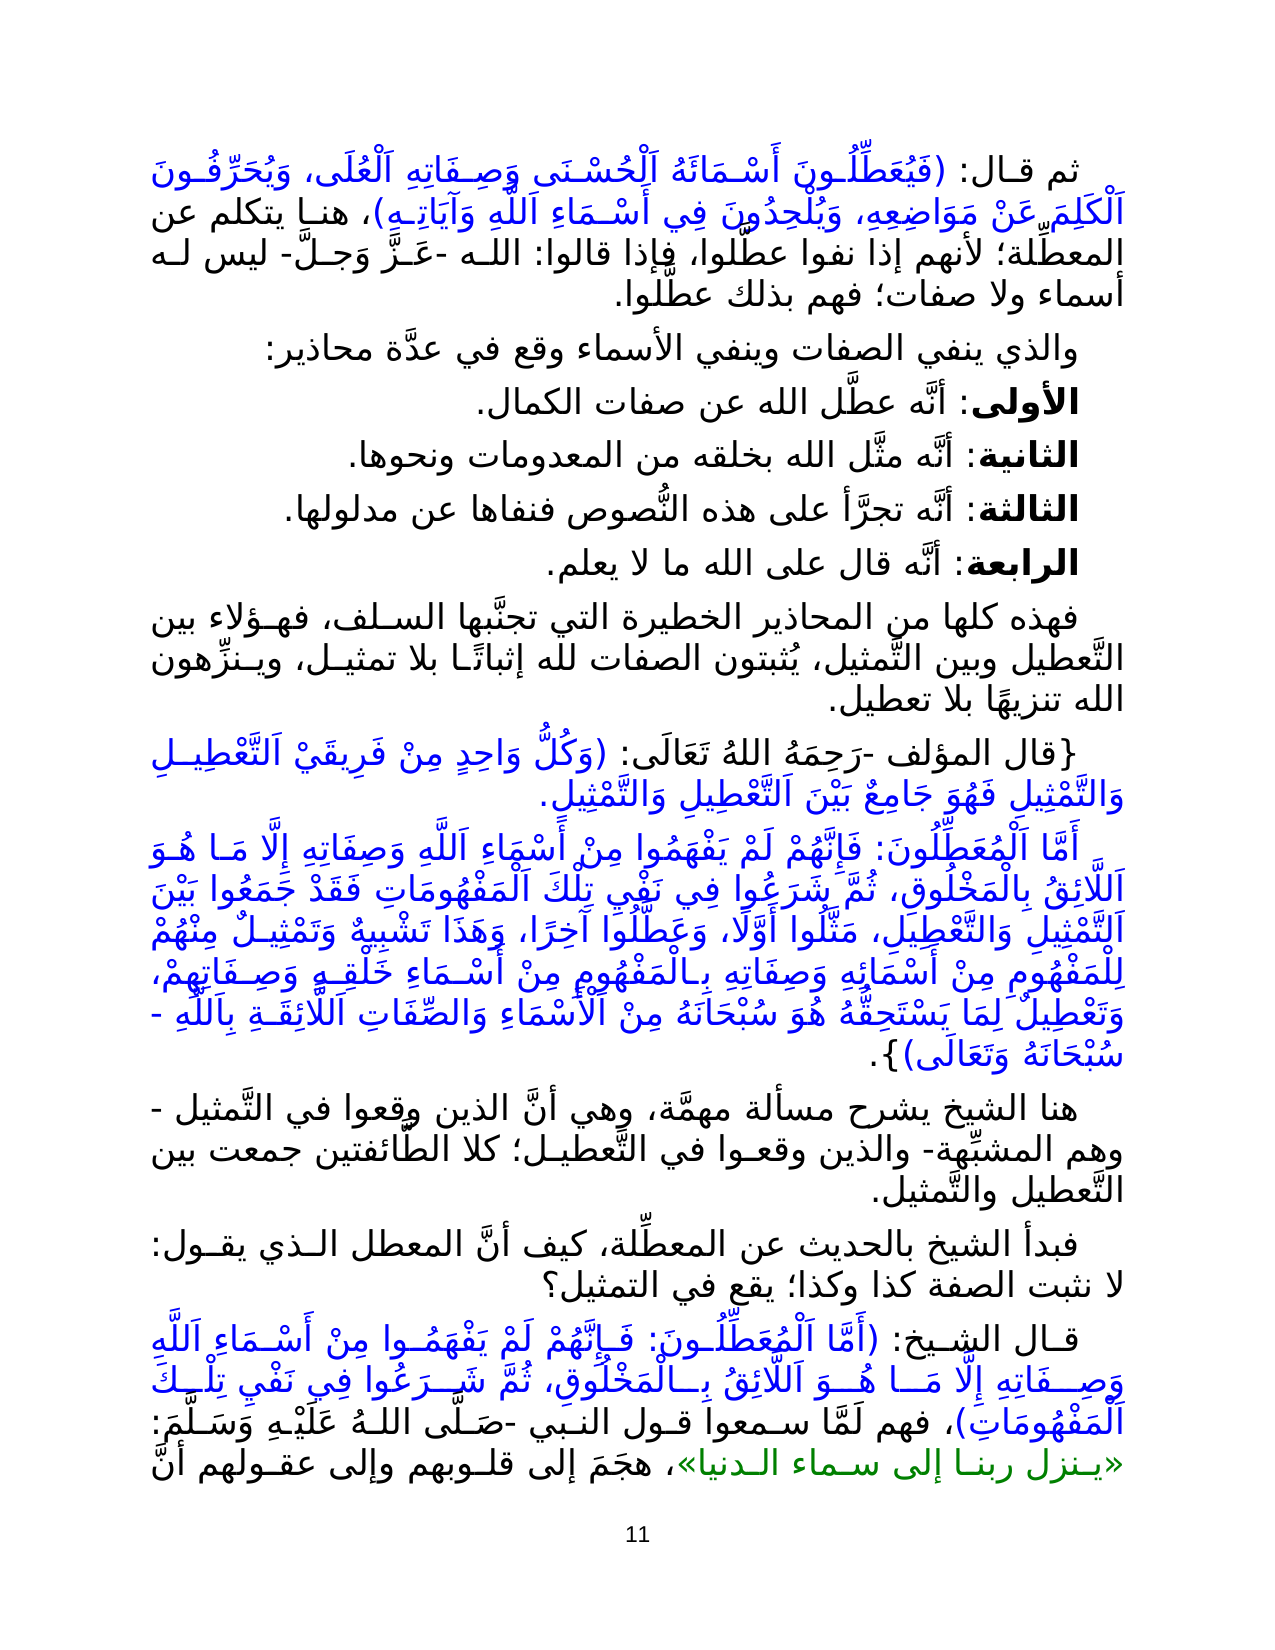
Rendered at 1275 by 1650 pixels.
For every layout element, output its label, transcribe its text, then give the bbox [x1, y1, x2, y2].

text فهذه كلها من المحاذير الخطيرة التي تجنَّبها السلف، فهؤلاء بين التَّعطيل وبين التَّمثيل، يُثبتون الصفات لله إثباتًا بلا تمثيل، وينزِّهون الله تنزيهًا بلا تعطيل. [150, 596, 1125, 720]
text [150, 1319, 1125, 1484]
text {قال المؤلف -رَحِمَهُ اللهُ تَعَالَى: (وَكُلُّ وَاحِدٍ مِنْ فَرِيقَيْ اَلتَّعْطِيلِ وَالتَّمْثِيلِ فَهُوَ جَامِعٌ بَيْنَ اَلتَّعْطِيلِ وَالتَّمْثِيلِ. [150, 732, 1125, 815]
text هنا الشيخ يشرح مسألة مهمَّة، وهي أنَّ الذين وقعوا في التَّمثيل -وهم المشبِّهة- والذين وقعوا في التَّعطيل؛ كلا الطَّائفتين جمعت بين التَّعطيل والتَّمثيل. [150, 1087, 1125, 1211]
text ثم قال: (فَيُعَطِّلُونَ أَسْمَائَهُ اَلْحُسْنَى وَصِفَاتِهِ اَلْعُلَى، وَيُحَرِّفُونَ اَلْكَلِمَ عَنْ مَوَاضِعِهِ، وَيُلْحِدُونَ فِي أَسْمَاءِ اَللَّهِ وَآيَاتِهِ)، هنا يتكلم عن المعطِّلة؛ لأنهم إذا نفوا عطَّلوا، فإذا قالوا: الله -عَزَّ وَجلَّ- ليس له أسماء ولا صفات؛ فهم بذلك عطَّلوا. [150, 150, 1125, 315]
text الثانية: أنَّه مثَّل الله بخلقه من المعدومات ونحوها. [150, 435, 1125, 476]
text أَمَّا اَلْمُعَطِّلُونَ: فَإِنَّهُمْ لَمْ يَفْهَمُوا مِنْ أَسْمَاءِ اَللَّهِ وَصِفَاتِهِ إِلَّا مَا هُوَ اَللَّائِقُ بِالْمَخْلُوقِ، ثُمَّ شَرَعُوا فِي نَفْيِ تِلْكَ اَلْمَفْهُومَاتِ فَقَدْ جَمَعُوا بَيْنَ اَلتَّمْثِيلِ وَالتَّعْطِيلِ، مَثَّلُوا أَوَّلًا، وَعَطَّلُوا آخِرًا، وَهَذَا تَشْبِيهٌ وَتَمْثِيلٌ مِنْهُمْ لِلْمَفْهُومِ مِنْ أَسْمَائِهِ وَصِفَاتِهِ بِالْمَفْهُومِ مِنْ أَسْمَاءِ خَلْقِهِ وَصِفَاتِهِمْ، وَتَعْطِيلٌ لِمَا يَسْتَحِقُّهُ هُوَ سُبْحَانَهُ مِنْ اَلْأَسْمَاءِ وَالصِّفَاتِ اَللَّائِقَةِ بِاَللَّهِ -سُبْحَانَهُ وَتَعَالَى)}. [150, 827, 1125, 1075]
text الثالثة: أنَّه تجرَّأ على هذه النُّصوص فنفاها عن مدلولها. [150, 489, 1125, 530]
text الأولى: أنَّه عطَّل الله عن صفات الكمال. [150, 381, 1125, 422]
text فبدأ الشيخ بالحديث عن المعطِّلة، كيف أنَّ المعطل الذي يقول: لا نثبت الصفة كذا وكذا؛ يقع في التمثيل؟ [150, 1224, 1125, 1306]
text الرابعة: أنَّه قال على الله ما لا يعلم. [150, 542, 1125, 584]
text والذي ينفي الصفات وينفي الأسماء وقع في عدَّة محاذير: [150, 327, 1125, 369]
